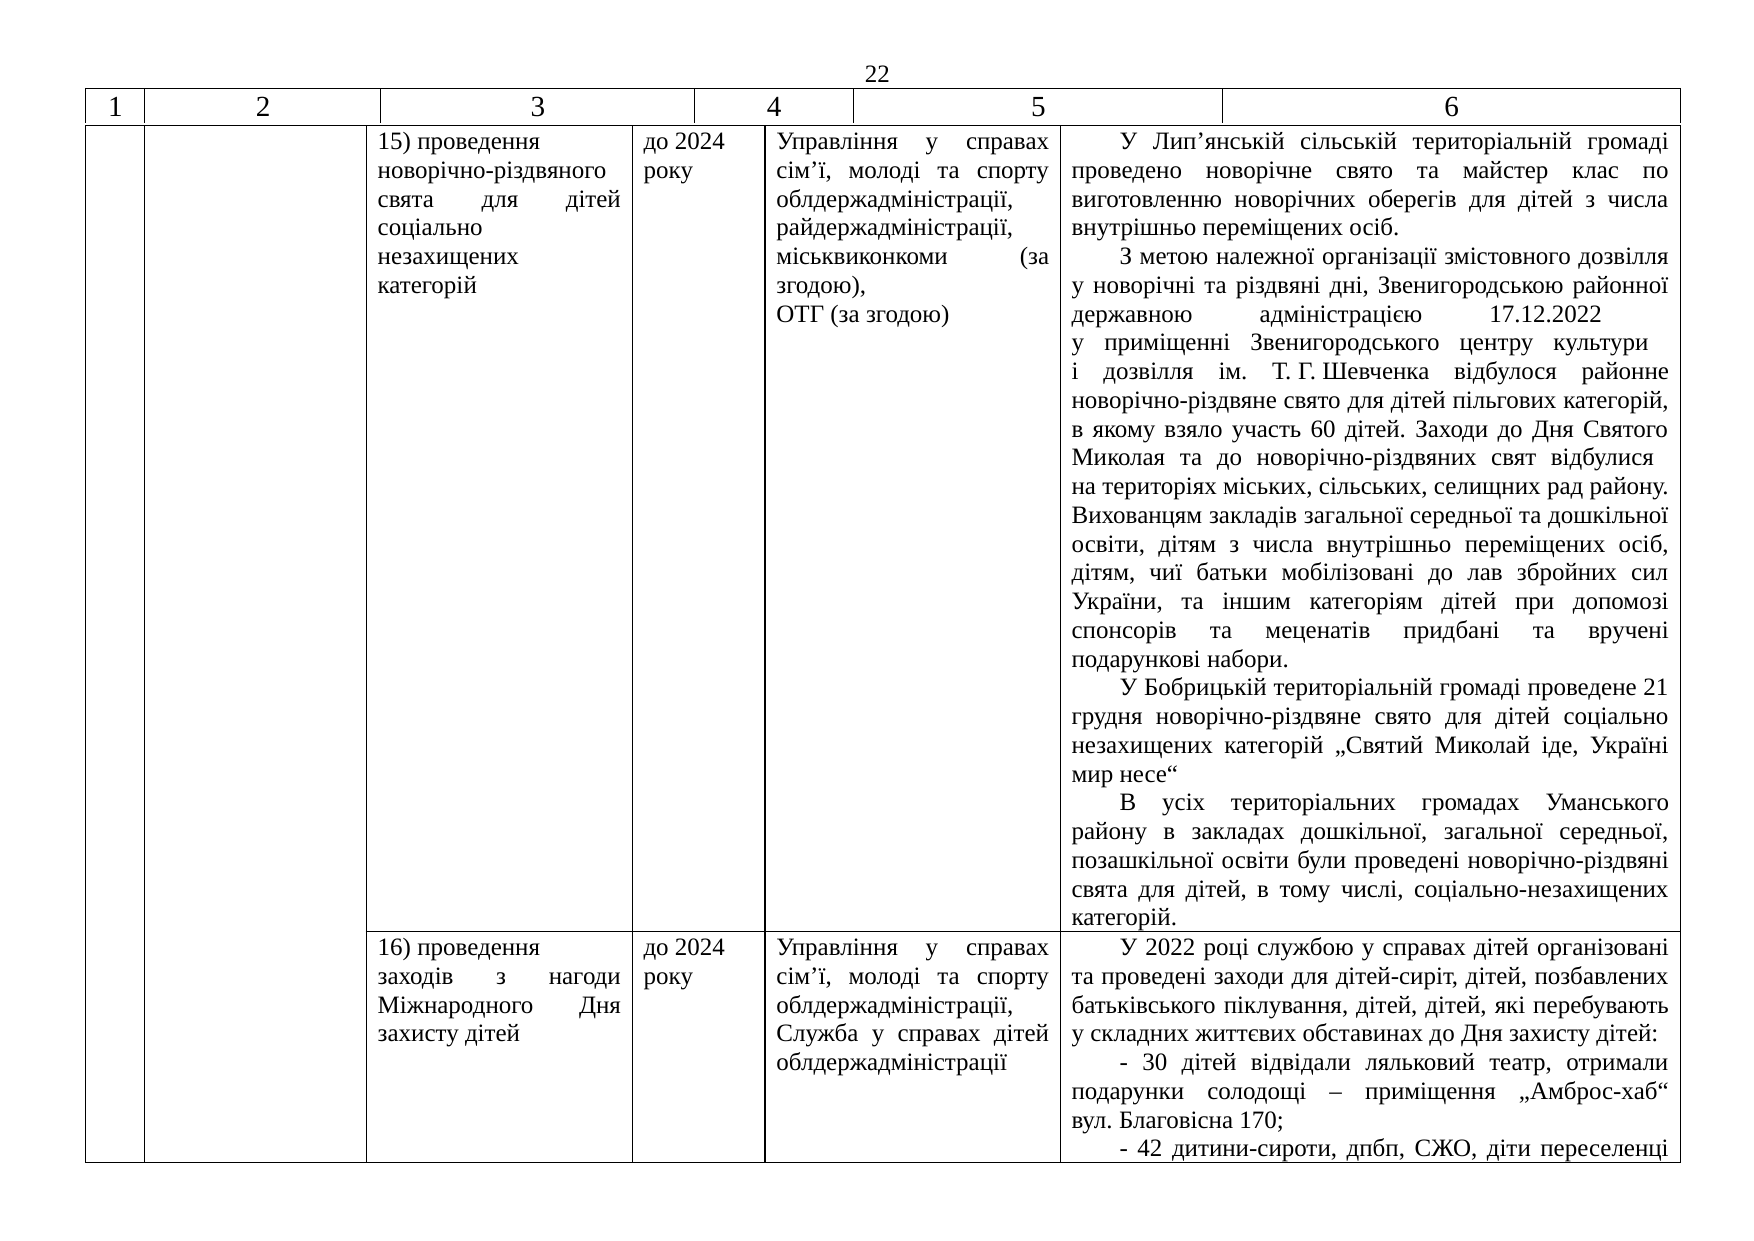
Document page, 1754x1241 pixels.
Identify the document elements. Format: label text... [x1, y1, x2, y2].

table_cell до 2024 року [633, 126, 764, 931]
table_cell до 2024 року [633, 932, 764, 1162]
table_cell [766, 932, 1060, 1162]
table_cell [367, 932, 632, 1162]
table_cell 15) проведення новорічно-різдвяного свята для дітей соціально незахищених категорій [367, 126, 632, 931]
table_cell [1061, 932, 1680, 1162]
table_cell У Лип’янській сільській територіальній громаді проведено новорічне свято та майстер клас по виготовленню новорічних оберегів для дітей з числа внутрішньо переміщених осіб. З метою належної організації змістовного дозвілля у новорічні та різдвяні дні, Звенигородською районної державною адміністрацією 17.12.2022 у приміщенні Звенигородського центру культури і дозвілля ім. Т. Г. Шевченка відбулося районне новорічно-різдвяне свято для дітей пільгових категорій, в якому взяло участь 60 дітей. Заходи до Дня Святого Миколая та до новорічно-різдвяних свят відбулися на територіях міських, сільських, селищних рад району. Вихованцям закладів загальної середньої та дошкільної освіти, дітям з числа внутрішньо переміщених осіб, дітям, чиї батьки мобілізовані до лав збройних сил України, та іншим категоріям дітей при допомозі спонсорів та меценатів придбані та вручені подарункові набори. У Бобрицькій територіальній громаді проведене 21 грудня новорічно-різдвяне свято для дітей соціально незахищених категорій „Святий Миколай іде, Україні мир несе“ В усіх територіальних громадах Уманського району в закладах дошкільної, загальної середньої, позашкільної освіти були проведені новорічно-різдвяні свята для дітей, в тому числі, соціально-незахищених категорій. [1061, 126, 1680, 931]
table_cell Управління у справах сім’ї, молоді та спорту облдержадміністрації, райдержадміністрації, міськвиконкоми (за згодою), ОТГ (за згодою) [766, 126, 1060, 931]
